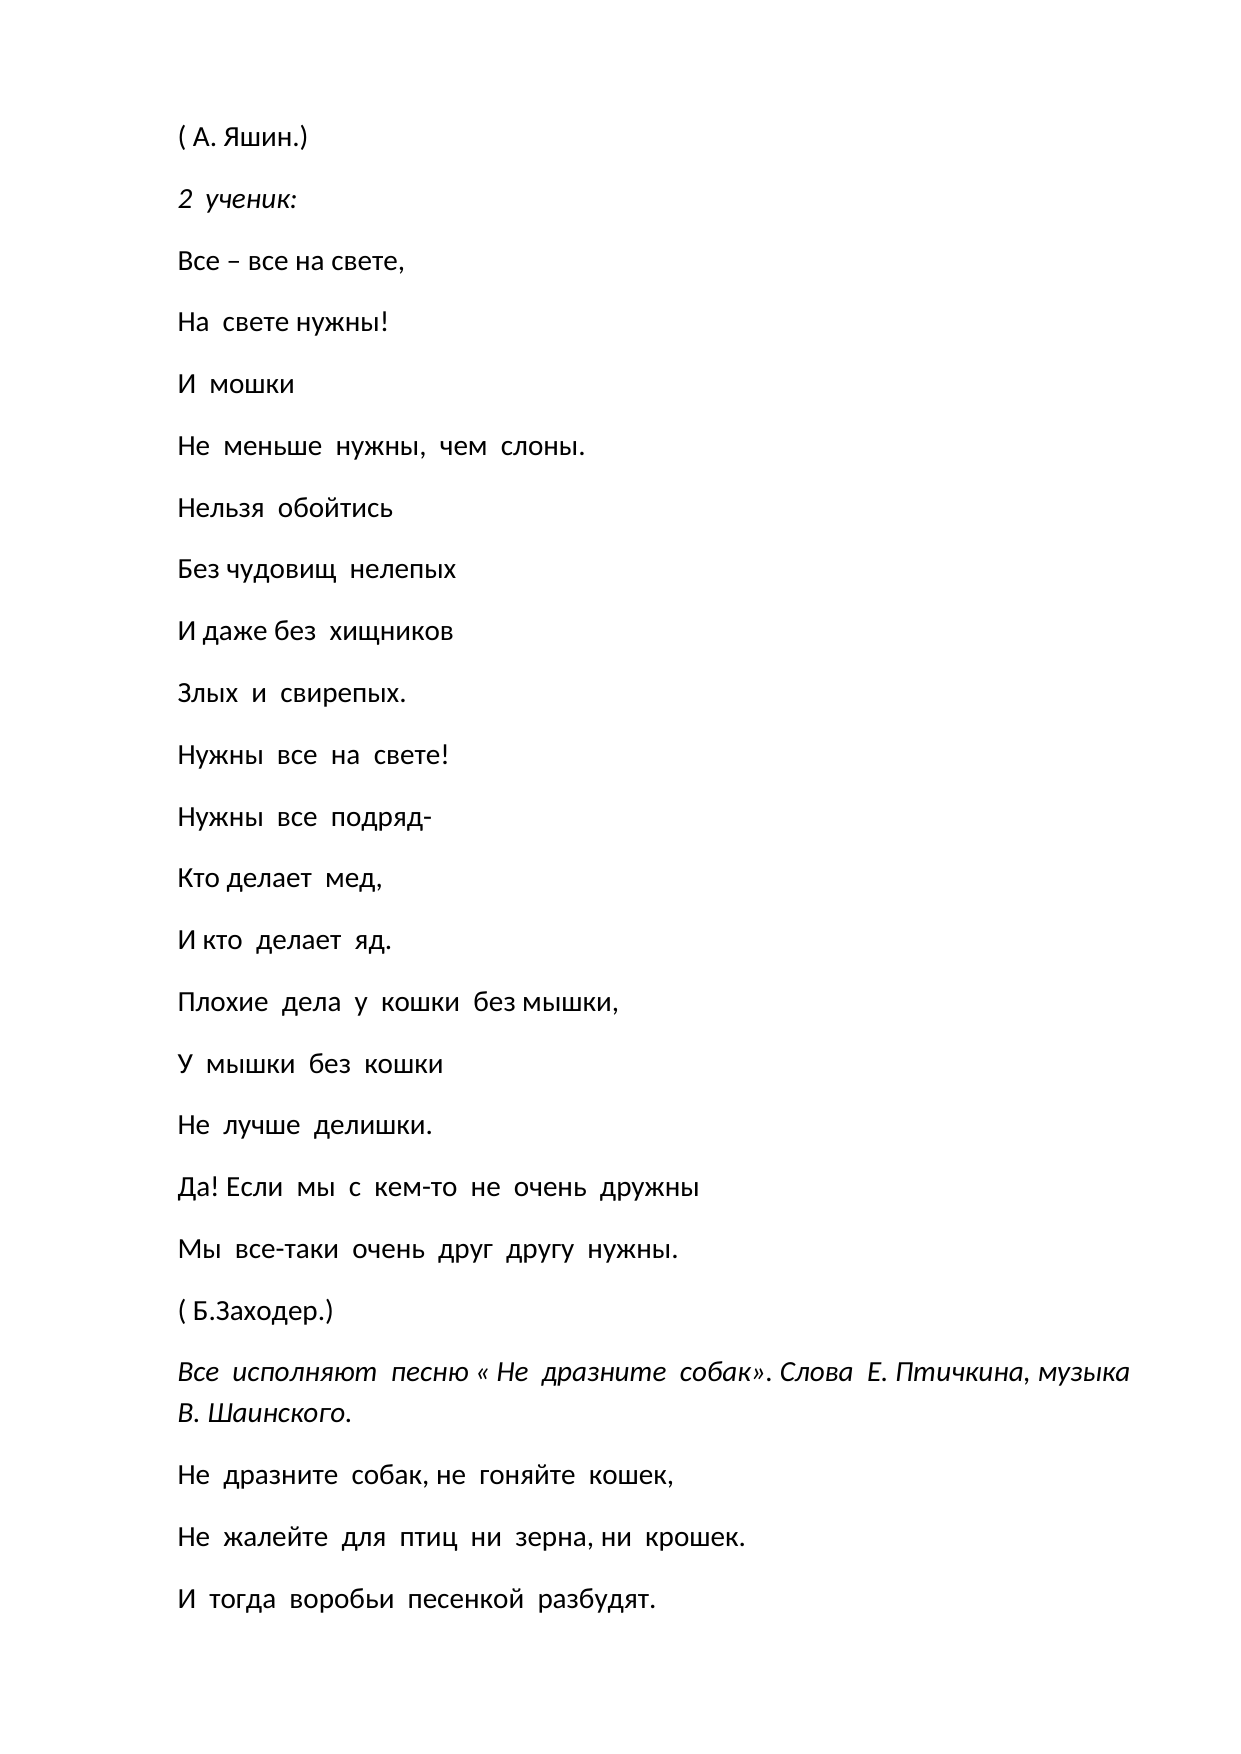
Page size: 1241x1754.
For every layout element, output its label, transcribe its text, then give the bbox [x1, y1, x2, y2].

text Не меньше нужны, чем слоны. [177, 427, 1152, 463]
text ( А. Яшин.) [177, 118, 1152, 154]
text Не дразните собак, не гоняйте кошек, [177, 1456, 1152, 1492]
text У мышки без кошки [177, 1045, 1152, 1080]
text Все исполняют песню « Не дразните собак». Слова Е. Птичкина, музыка В. Шаинского. [177, 1353, 1152, 1430]
text На свете нужны! [177, 303, 1152, 339]
text Да! Если мы с кем-то не очень дружны [177, 1168, 1152, 1204]
text Кто делает мед, [177, 859, 1152, 895]
text Без чудовищ нелепых [177, 551, 1152, 586]
text ( Б.Заходер.) [177, 1292, 1152, 1327]
text И тогда воробьи песенкой разбудят. [177, 1580, 1152, 1615]
text Мы все-таки очень друг другу нужны. [177, 1230, 1152, 1266]
text Все – все на свете, [177, 242, 1152, 277]
text Не жалейте для птиц ни зерна, ни крошек. [177, 1518, 1152, 1554]
text Злых и свирепых. [177, 674, 1152, 710]
text Не лучше делишки. [177, 1106, 1152, 1142]
text Нужны все на свете! [177, 736, 1152, 771]
text 2 ученик: [177, 180, 1152, 216]
text И кто делает яд. [177, 921, 1152, 957]
text Нужны все подряд- [177, 798, 1152, 833]
text Плохие дела у кошки без мышки, [177, 983, 1152, 1018]
text Нельзя обойтись [177, 489, 1152, 524]
text И мошки [177, 365, 1152, 401]
text И даже без хищников [177, 612, 1152, 648]
